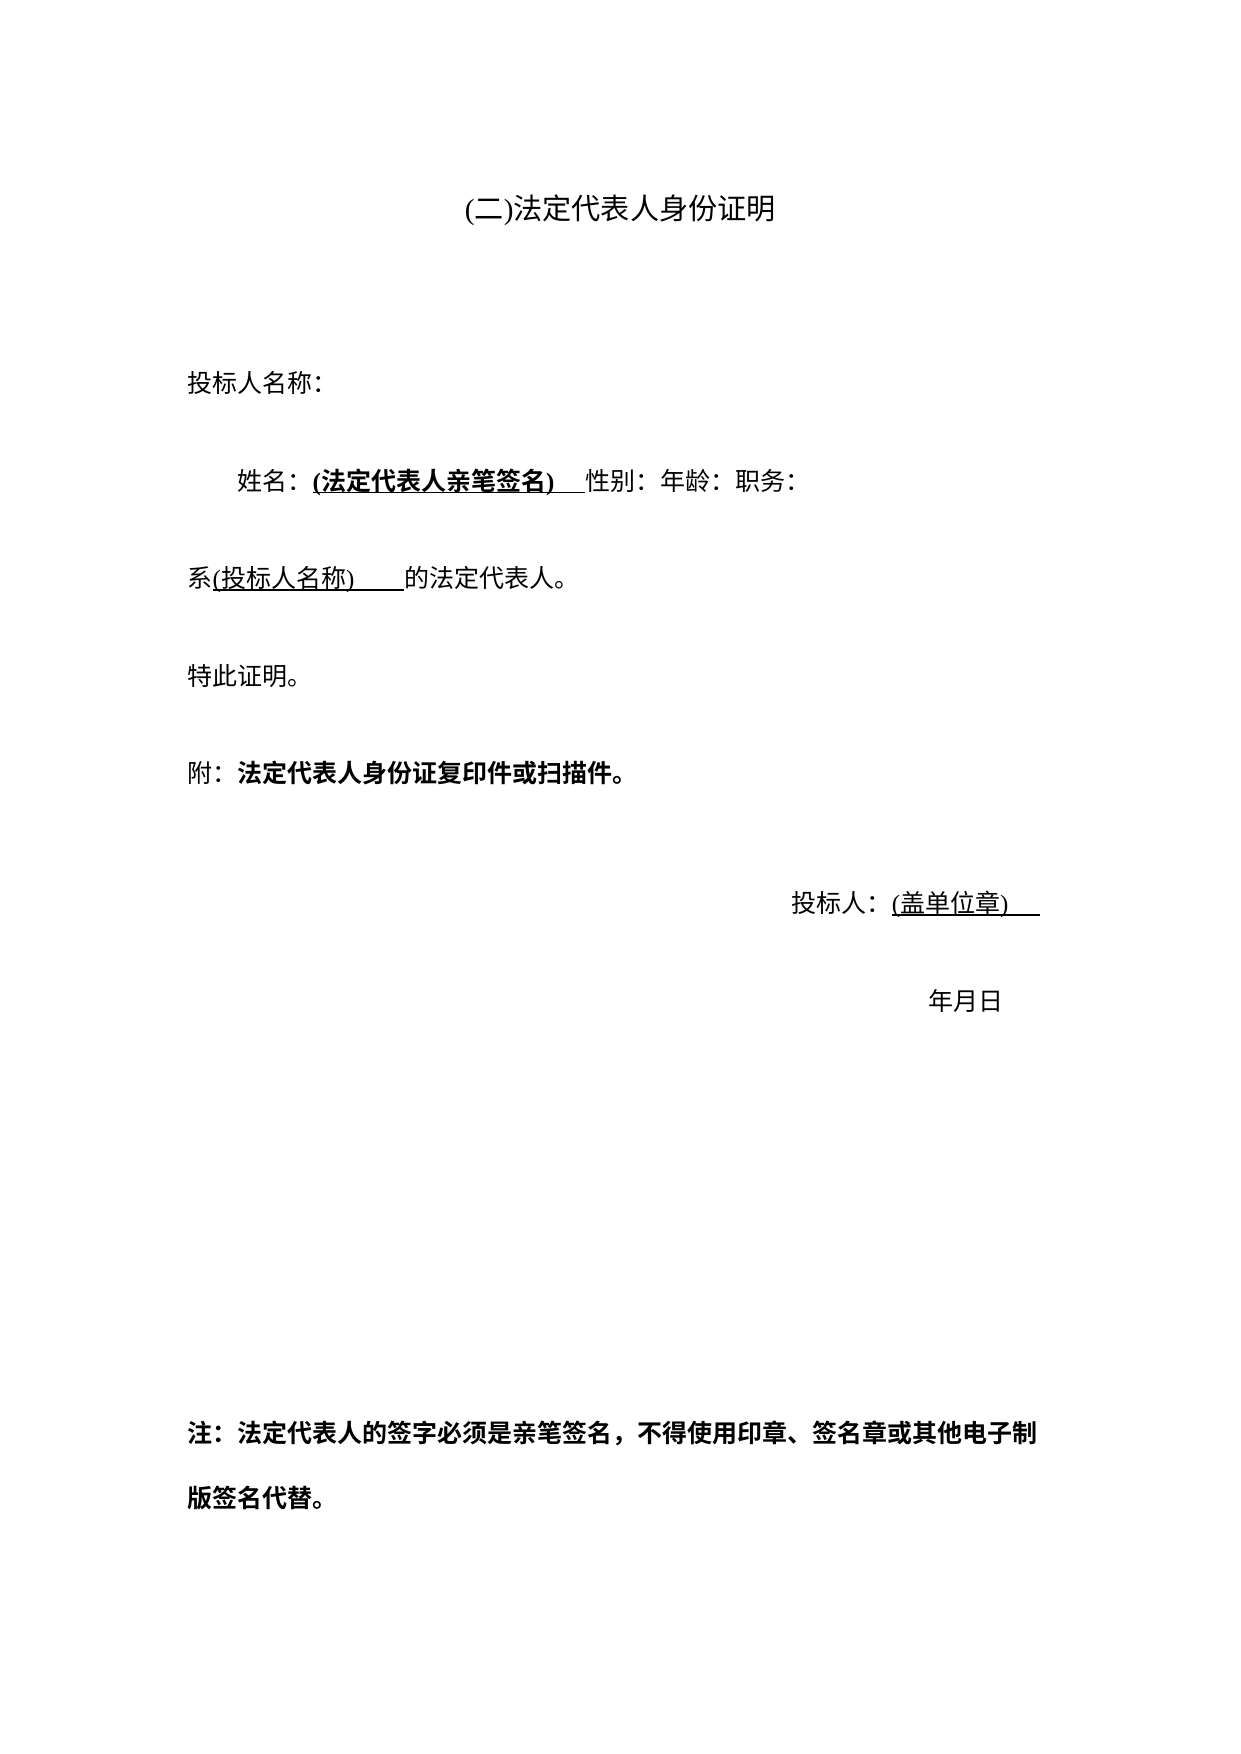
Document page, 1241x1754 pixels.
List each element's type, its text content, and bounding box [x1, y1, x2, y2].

text 投标人：(盖单位章) [187, 869, 1008, 934]
text 年月日 [187, 967, 1003, 1032]
text 姓名：(法定代表人亲笔签名) 性别：年龄：职务： [187, 447, 1053, 512]
text 系(投标人名称) 的法定代表人。 [187, 544, 1053, 609]
text (二)法定代表人身份证明 [187, 174, 1053, 239]
text 注：法定代表人的签字必须是亲笔签名，不得使用印章、签名章或其他电子制版签名代替。 [187, 1399, 1053, 1529]
text 特此证明。 [187, 642, 1053, 707]
text 附：法定代表人身份证复印件或扫描件。 [187, 739, 1053, 804]
text 投标人名称： [187, 349, 1053, 414]
